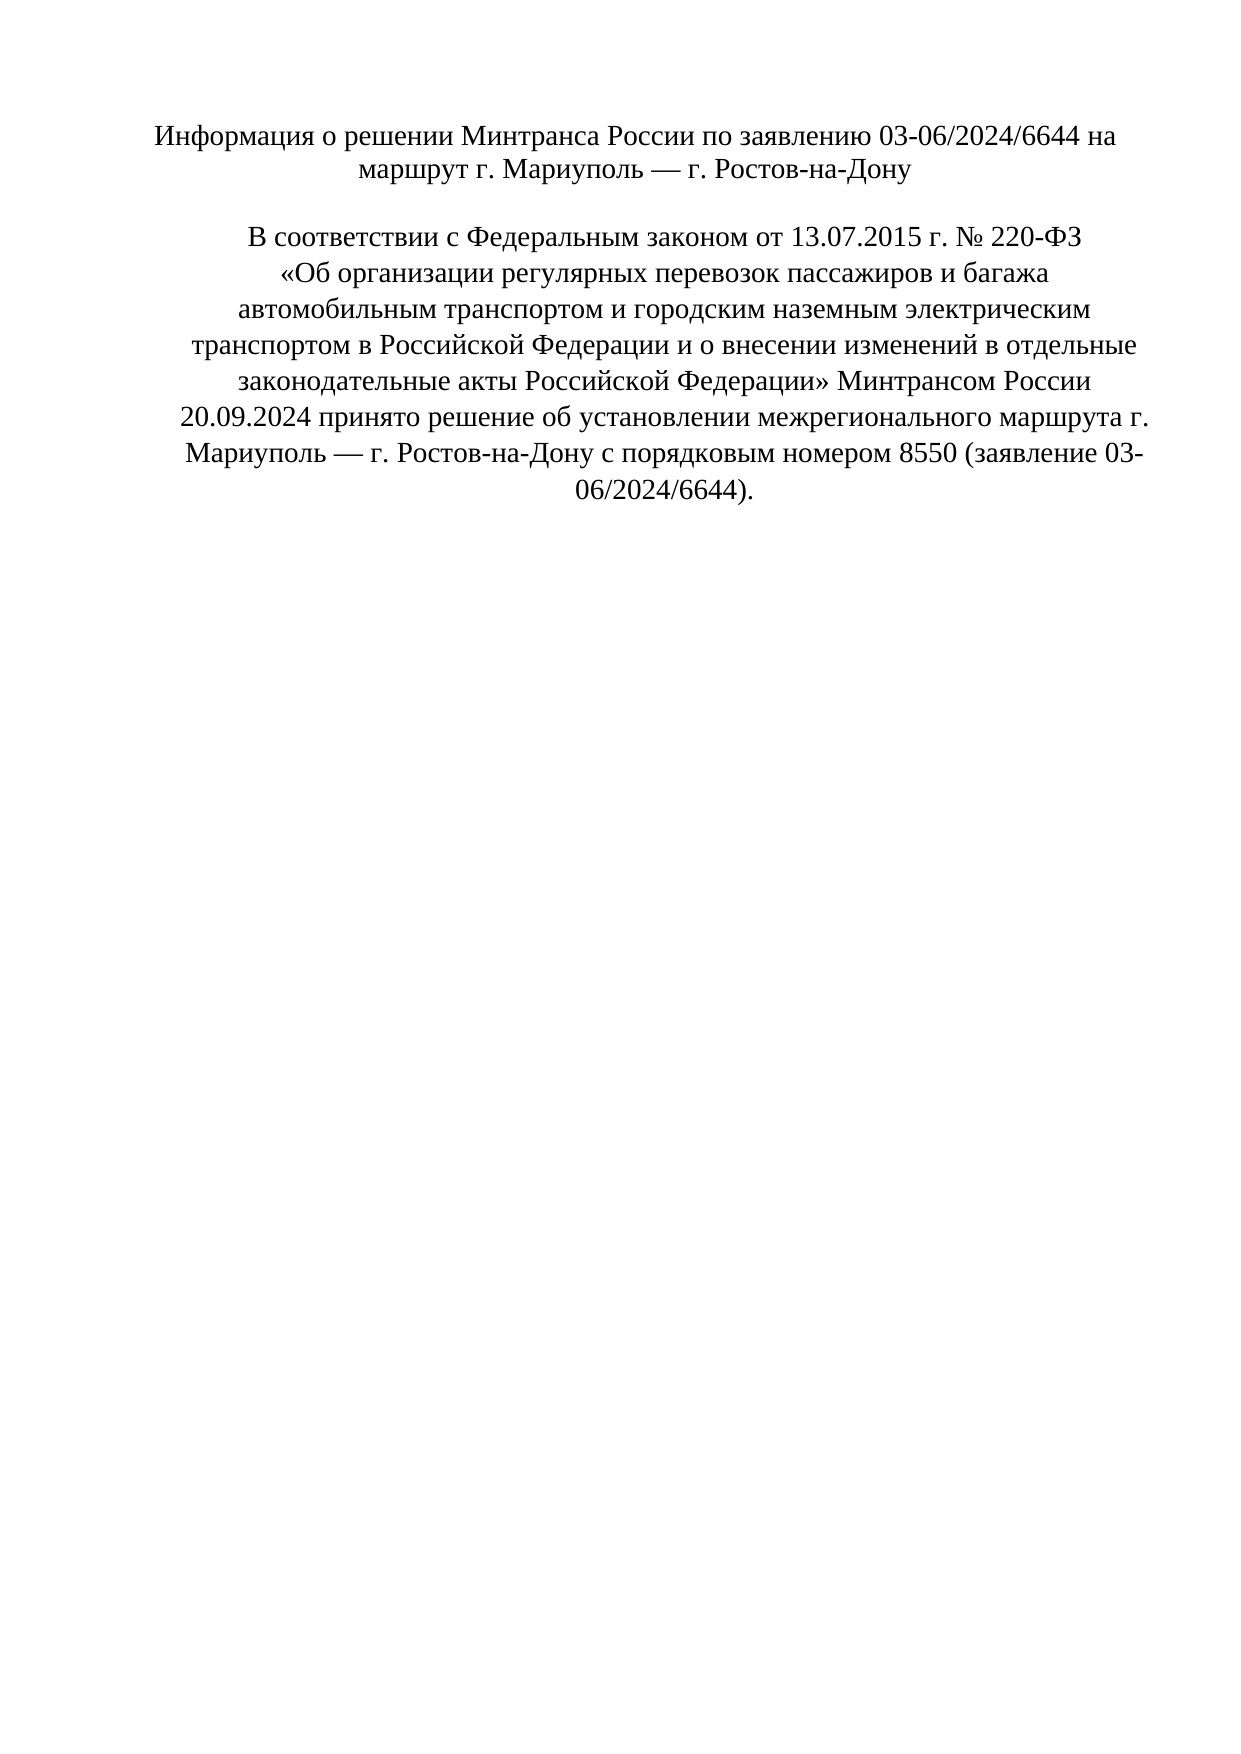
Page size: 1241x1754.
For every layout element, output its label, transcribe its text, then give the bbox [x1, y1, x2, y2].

text В соответствии с Федеральным законом от 13.07.2015 г. № 220-ФЗ «Об организации регулярных перевозок пассажиров и багажа автомобильным транспортом и городским наземным электрическим транспортом в Российской Федерации и о внесении изменений в отдельные законодательные акты Российской Федерации» Минтрансом России 20.09.2024 принято решение об установлении межрегионального маршрута г. Мариуполь — г. Ростов-на-Дону с порядковым номером 8550 (заявление 03-06/2024/6644). [177, 219, 1152, 505]
text Информация о решении Минтранса России по заявлению 03-06/2024/6644 на маршрут г. Мариуполь — г. Ростов-на-Дону [118, 118, 1152, 185]
